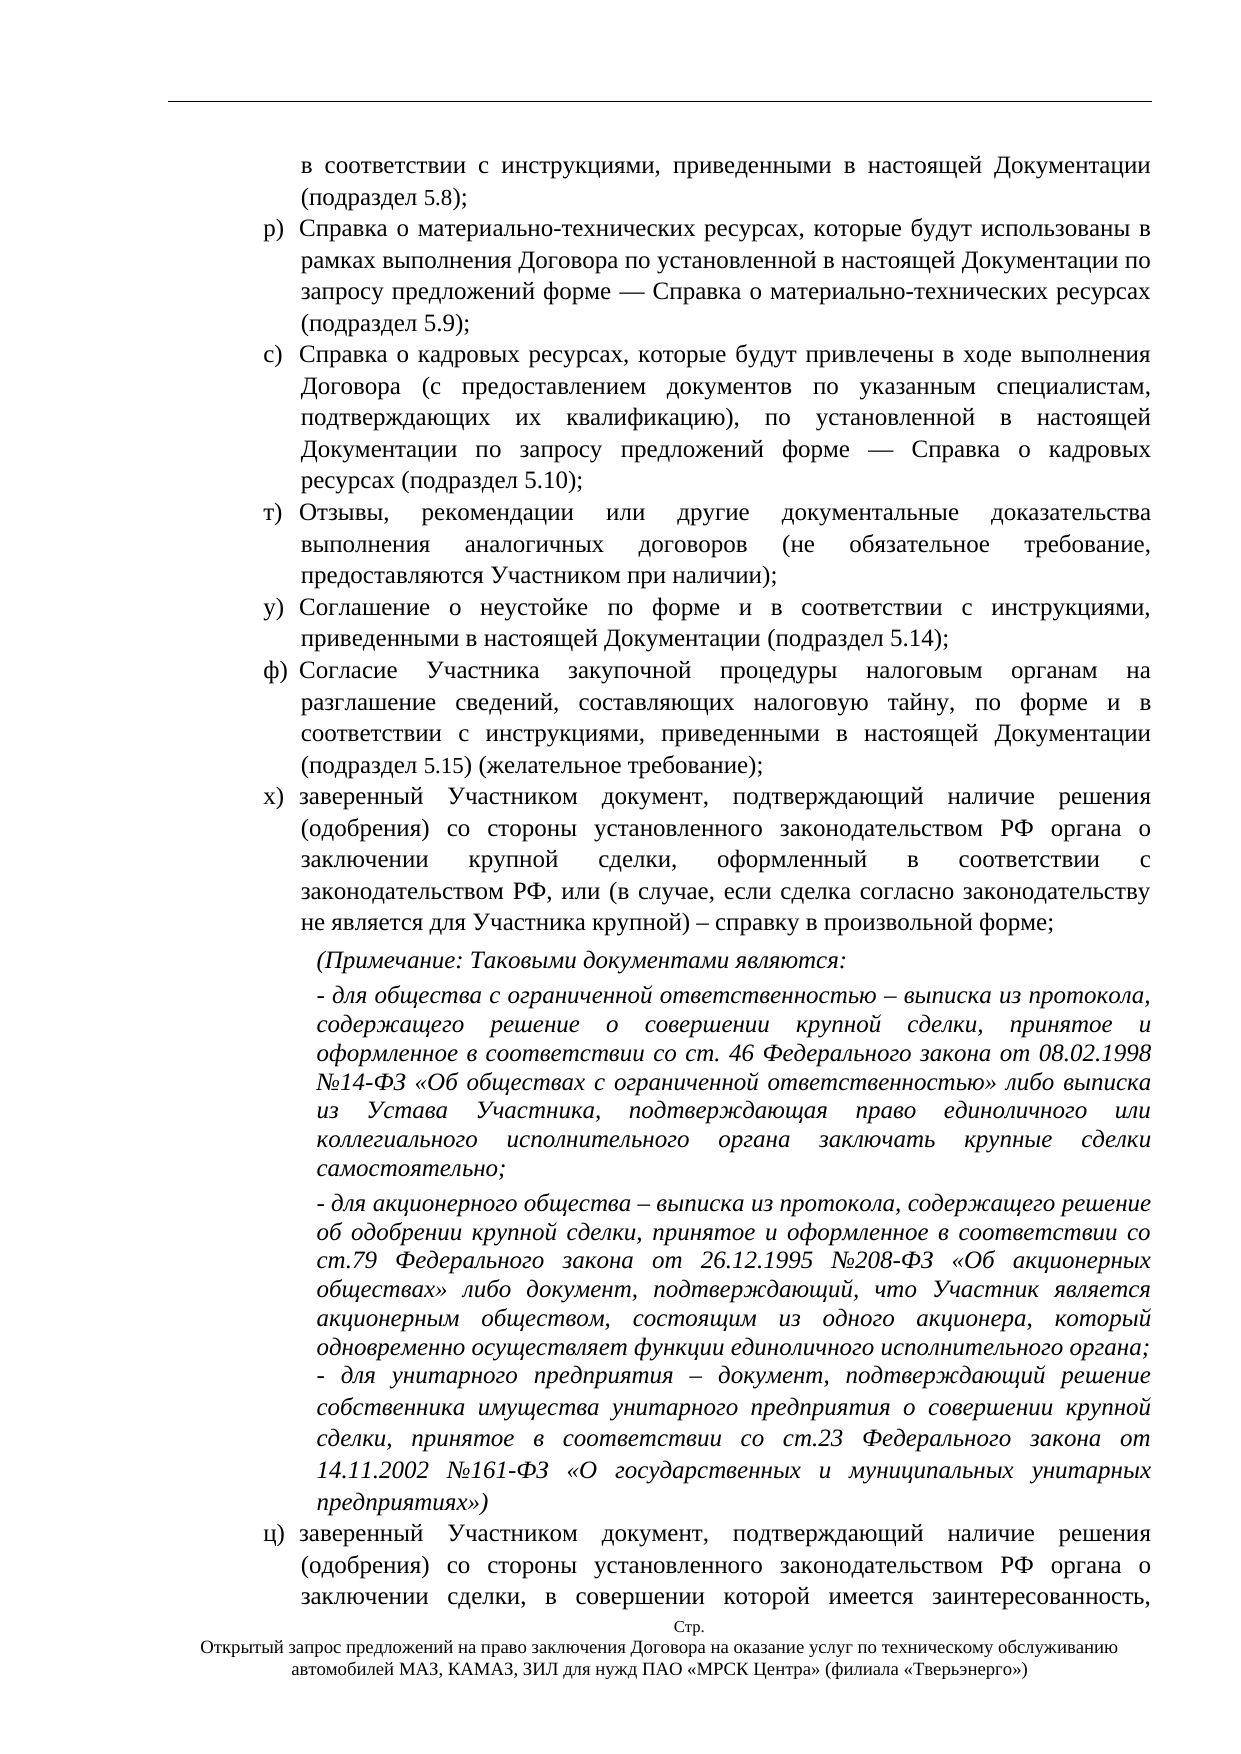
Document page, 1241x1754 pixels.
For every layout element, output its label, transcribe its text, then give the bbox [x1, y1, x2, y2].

list - для акционерного общества – выписка из протокола, содержащего решение об одобрении крупной сделки, принятое и оформленное в соответствии со ст.79 Федерального закона от 26.12.1995 №208-ФЗ «Об акционерных обществах» либо документ, подтверждающий, что Участник является акционерным обществом, состоящим из одного акционера, который одновременно осуществляет функции единоличного исполнительного органа; [316, 1188, 1152, 1360]
list - для общества с ограниченной ответственностью – выписка из протокола, содержащего решение о совершении крупной сделки, принятое и оформленное в соответствии со ст. 46 Федерального закона от 08.02.1998 №14-ФЗ «Об обществах с ограниченной ответственностью» либо выписка из Устава Участника, подтверждающая право единоличного или коллегиального исполнительного органа заключать крупные сделки самостоятельно; [316, 980, 1152, 1182]
list Справка о кадровых ресурсах, которые будут привлечены в ходе выполнения Договора (с предоставлением документов по указанным специалистам, подтверждающих их квалификацию), по установленной в настоящей Документации по запросу предложений форме — Справка о кадровых ресурсах (подраздел 5.10); [263, 339, 1152, 494]
list Соглашение о неустойке по форме и в соответствии с инструкциями, приведенными в настоящей Документации (подраздел 5.14); [263, 592, 1152, 652]
list Отзывы, рекомендации или другие документальные доказательства выполнения аналогичных договоров (не обязательное требование, предоставляются Участником при наличии); [263, 497, 1152, 589]
list (Примечание: Таковыми документами являются: [316, 945, 1152, 974]
list - для унитарного предприятия – документ, подтверждающий решение собственника имущества унитарного предприятия о совершении крупной сделки, принятое в соответствии со ст.23 Федерального закона от 14.11.2002 №161-ФЗ «О государственных и муниципальных унитарных предприятиях») [316, 1360, 1152, 1515]
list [263, 150, 1152, 210]
list Справка о материально-технических ресурсах, которые будут использованы в рамках выполнения Договора по установленной в настоящей Документации по запросу предложений форме — Справка о материально-технических ресурсах (подраздел 5.9); [263, 213, 1152, 337]
list заверенный Участником документ, подтверждающий наличие решения (одобрения) со стороны установленного законодательством РФ органа о заключении крупной сделки, оформленный в соответствии с законодательством РФ, или (в случае, если сделка согласно законодательству не является для Участника крупной) – справку в произвольной форме; [263, 781, 1152, 936]
list Согласие Участника закупочной процедуры налоговым органам на разглашение сведений, составляющих налоговую тайну, по форме и в соответствии с инструкциями, приведенными в настоящей Документации (подраздел 5.15) (желательное требование); [263, 655, 1152, 778]
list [263, 1518, 1152, 1610]
